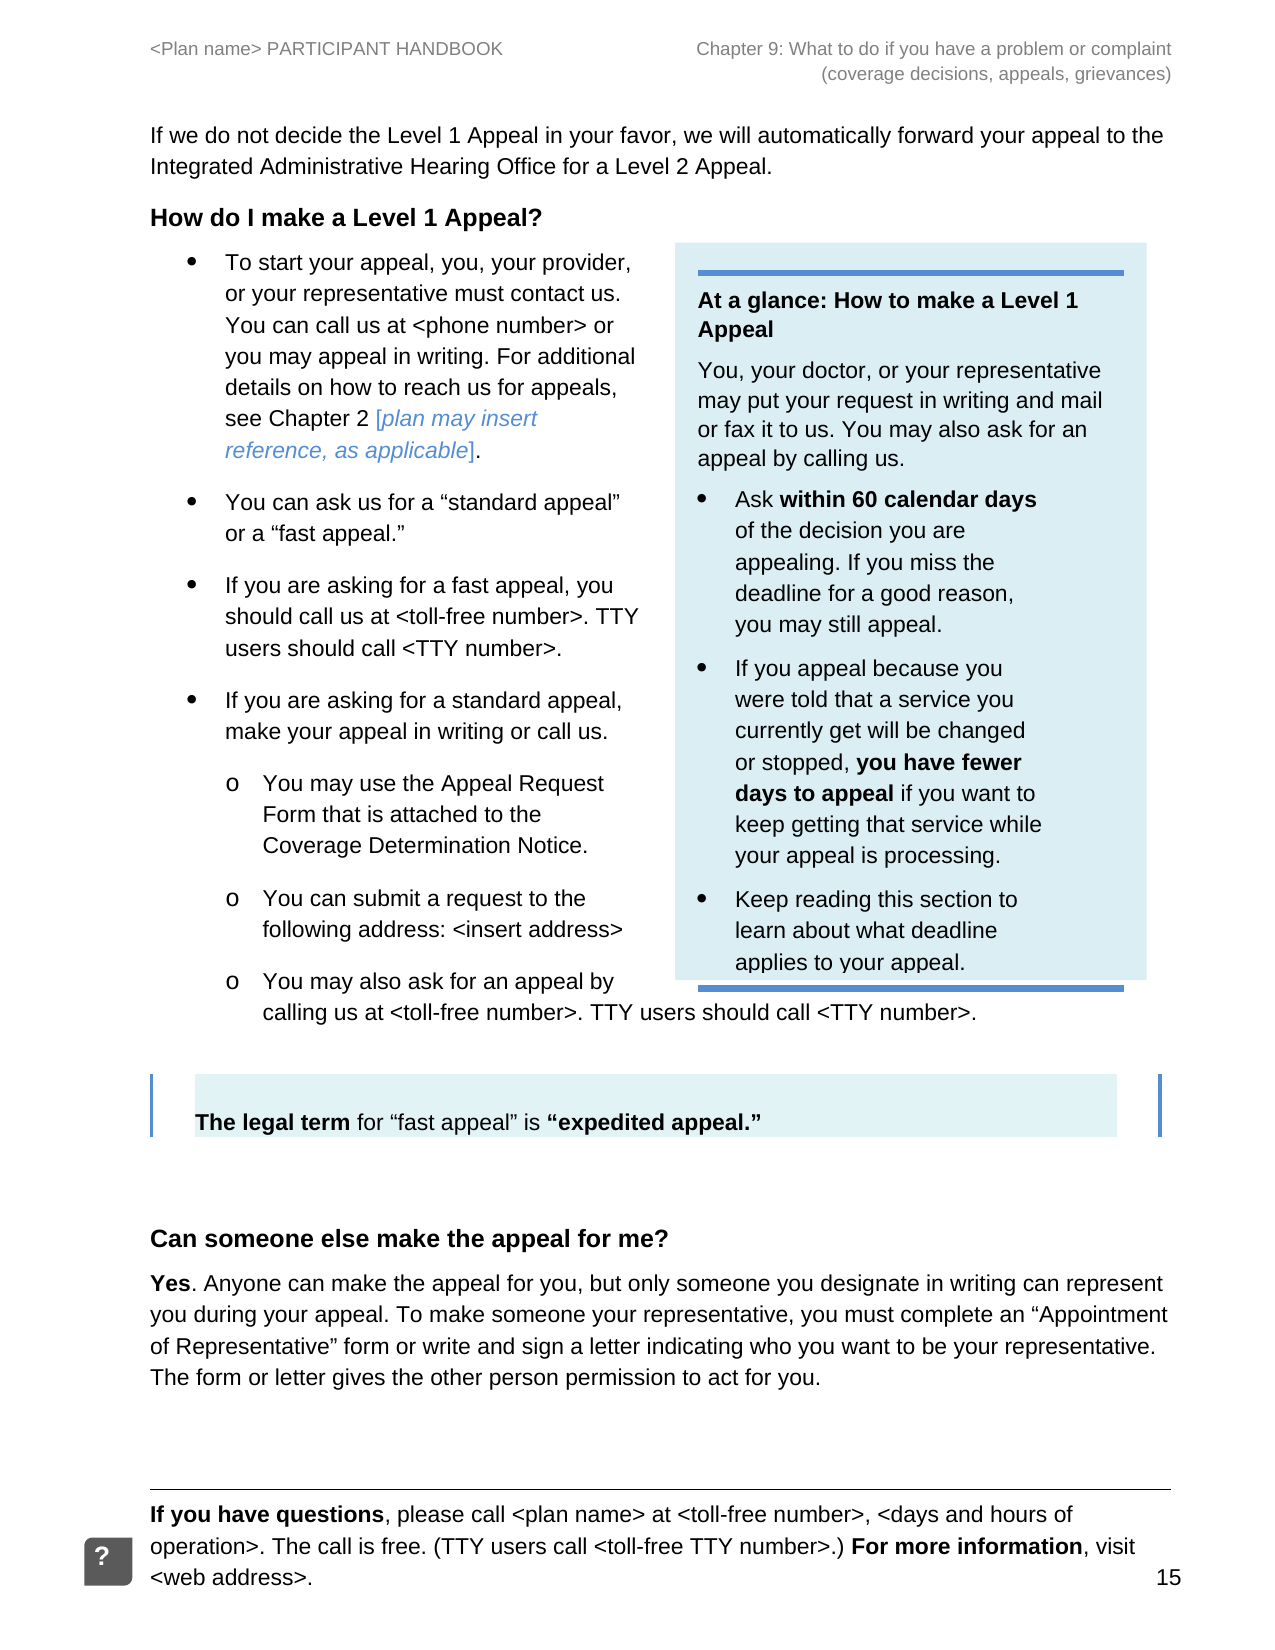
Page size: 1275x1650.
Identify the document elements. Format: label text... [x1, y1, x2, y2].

list You may also ask for an appeal by calling us at <toll-free number>. TTY users should call <TTY number>. [225, 964, 1096, 1027]
list To start your appeal, you, your provider, or your representative must contact us. You can call us at <phone number> or you may appeal in writing. For additional details on how to reach us for appeals, see Chapter 2 [plan may insert reference, as applicable]. [187, 246, 675, 464]
text If we do not decide the Level 1 Appeal in your favor, we will automatically forward your appeal to the Integrated Administrative Hearing Office for a Level 2 Appeal. [150, 118, 1171, 181]
list If you are asking for a standard appeal, make your appeal in writing or call us. [187, 683, 675, 746]
text Yes. Anyone can make the appeal for you, but only someone you designate in writing can represent you during your appeal. To make someone your representative, you must complete an “Appointment of Representative” form or write and sign a letter indicating who you want to be your representative. The form or letter gives the other person permission to act for you. [150, 1267, 1171, 1392]
list You can submit a request to the following address: <insert address> [225, 881, 675, 943]
list You may use the Appeal Request Form that is attached to the Coverage Determination Notice. [225, 766, 675, 860]
list You can ask us for a “standard appeal” or a “fast appeal.” [187, 485, 675, 548]
subtitle Can someone else make the appeal for me? [150, 1048, 1096, 1254]
list If you are asking for a fast appeal, you should call us at <toll-free number>. TTY users should call <TTY number>. [187, 568, 675, 662]
subtitle How do I make a Level 1 Appeal? [150, 202, 1096, 233]
